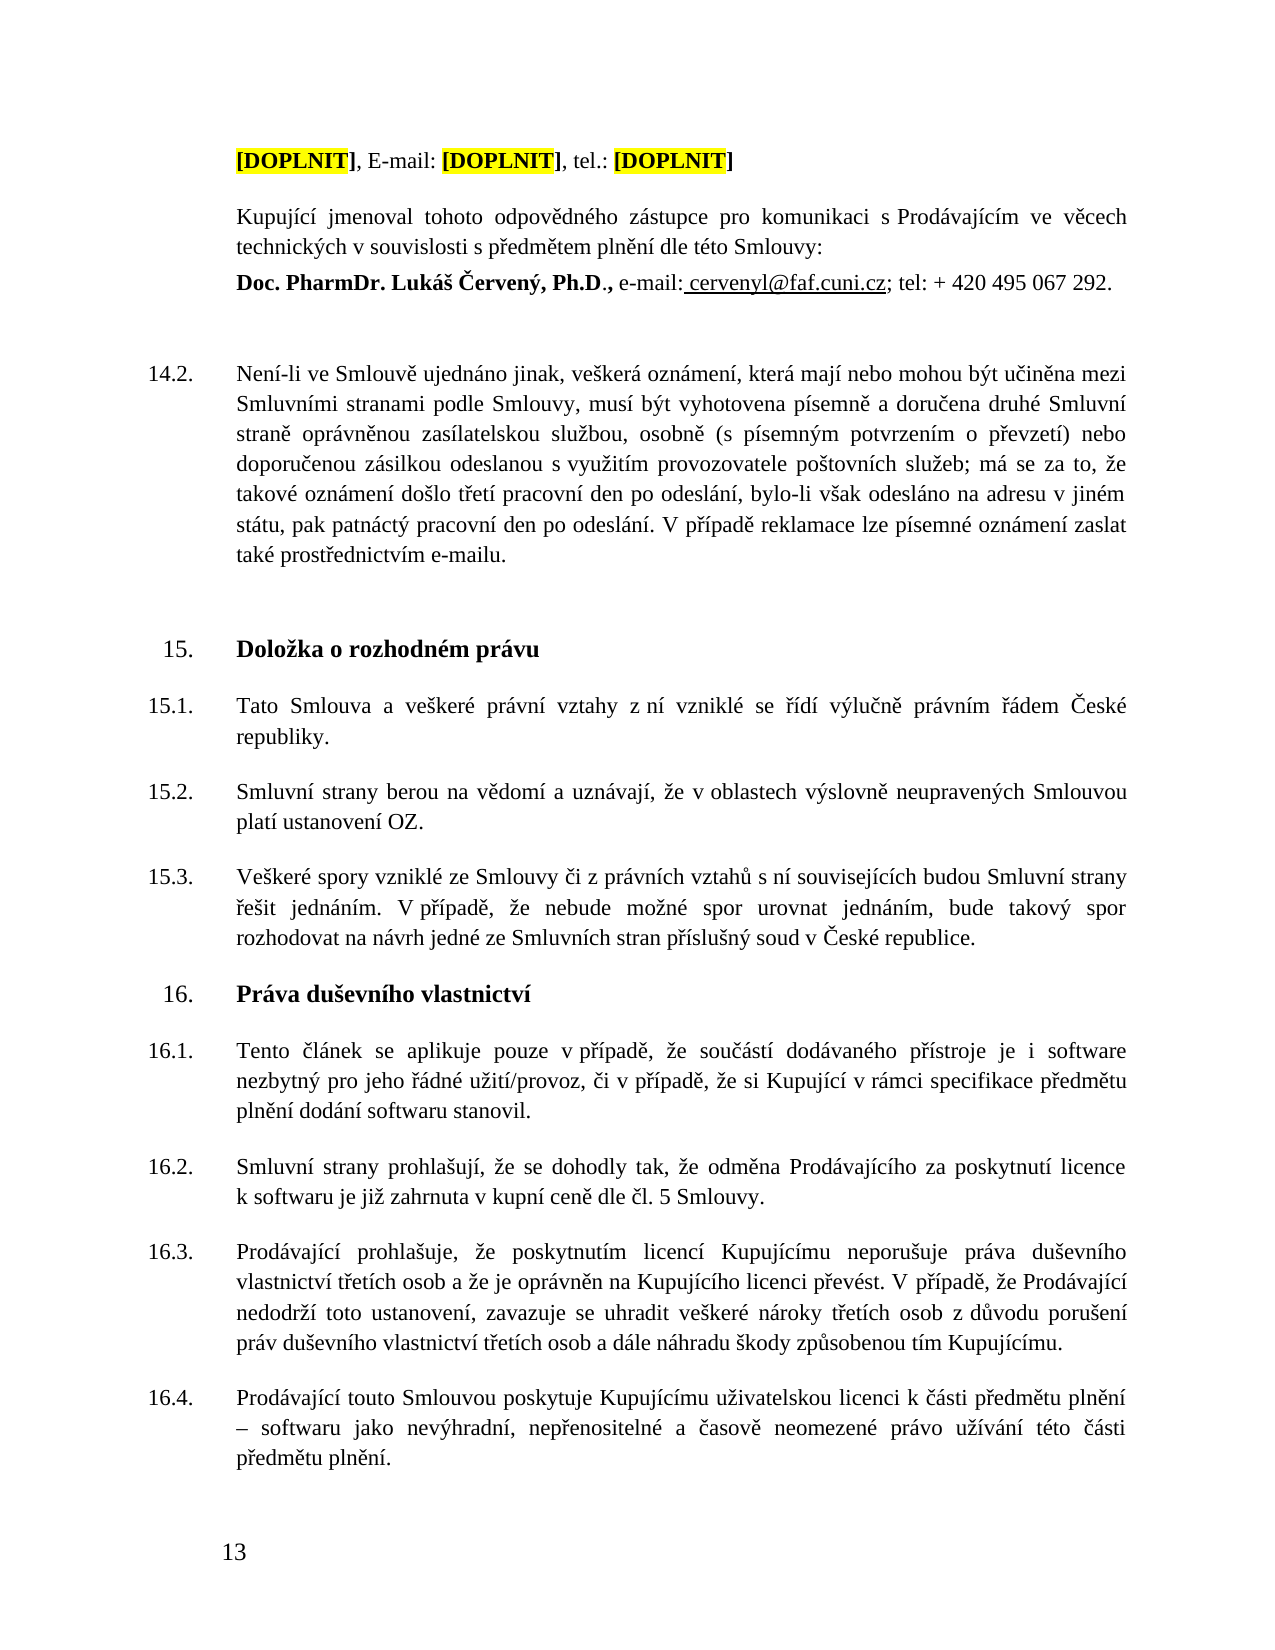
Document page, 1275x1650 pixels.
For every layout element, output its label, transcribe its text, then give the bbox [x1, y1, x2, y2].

text Doc. PharmDr. Lukáš Červený, Ph.D., e-mail: cervenyl@faf.cuni.cz; tel: + 420 495 067 292. [221, 269, 1127, 296]
subtitle Tento článek se aplikuje pouze v případě, že součástí dodávaného přístroje je i software nezbytný pro jeho řádné užití/provoz, či v případě, že si Kupující v rámci specifikace předmětu plnění dodání softwaru stanovil. [148, 1037, 1127, 1124]
subtitle Smluvní strany prohlašují, že se dohodly tak, že odměna Prodávajícího za poskytnutí licence k softwaru je již zahrnuta v kupní ceně dle čl. 5 Smlouvy. [148, 1153, 1127, 1209]
subtitle Práva duševního vlastnictví [162, 979, 1127, 1008]
subtitle Prodávající prohlašuje, že poskytnutím licencí Kupujícímu neporušuje práva duševního vlastnictví třetích osob a že je oprávněn na Kupujícího licenci převést. V případě, že Prodávající nedodrží toto ustanovení, zavazuje se uhradit veškeré nároky třetích osob z důvodu porušení práv duševního vlastnictví třetích osob a dále náhradu škody způsobenou tím Kupujícímu. [148, 1238, 1127, 1355]
subtitle Tato Smlouva a veškeré právní vztahy z ní vzniklé se řídí výlučně právním řádem České republiky. [148, 693, 1127, 749]
subtitle Kupující jmenoval tohoto odpovědného zástupce pro komunikaci s Prodávajícím ve věcech technických v souvislosti s předmětem plnění dle této Smlouvy: [236, 203, 1127, 259]
subtitle Smluvní strany berou na vědomí a uznávají, že v oblastech výslovně neupravených Smlouvou platí ustanovení OZ. [148, 778, 1127, 834]
subtitle Veškeré spory vzniklé ze Smlouvy či z právních vztahů s ní souvisejících budou Smluvní strany řešit jednáním. V případě, že nebude možné spor urovnat jednáním, bude takový spor rozhodovat na návrh jedné ze Smluvních stran příslušný soud v České republice. [148, 863, 1127, 950]
subtitle Prodávající touto Smlouvou poskytuje Kupujícímu uživatelskou licenci k části předmětu plnění – softwaru jako nevýhradní, nepřenositelné a časově neomezené právo užívání této části předmětu plnění. [148, 1384, 1127, 1471]
subtitle Není-li ve Smlouvě ujednáno jinak, veškerá oznámení, která mají nebo mohou být učiněna mezi Smluvními stranami podle Smlouvy, musí být vyhotovena písemně a doručena druhé Smluvní straně oprávněnou zasílatelskou službou, osobně (s písemným potvrzením o převzetí) nebo doporučenou zásilkou odeslanou s využitím provozovatele poštovních služeb; má se za to, že takové oznámení došlo třetí pracovní den po odeslání, bylo-li však odesláno na adresu v jiném státu, pak patnáctý pracovní den po odeslání. V případě reklamace lze písemné oznámení zaslat také prostřednictvím e-mailu. [148, 360, 1127, 567]
text [DOPLNIT], E-mail: [DOPLNIT], tel.: [DOPLNIT] [726, 148, 1127, 174]
subtitle Doložka o rozhodném právu [162, 634, 1127, 663]
